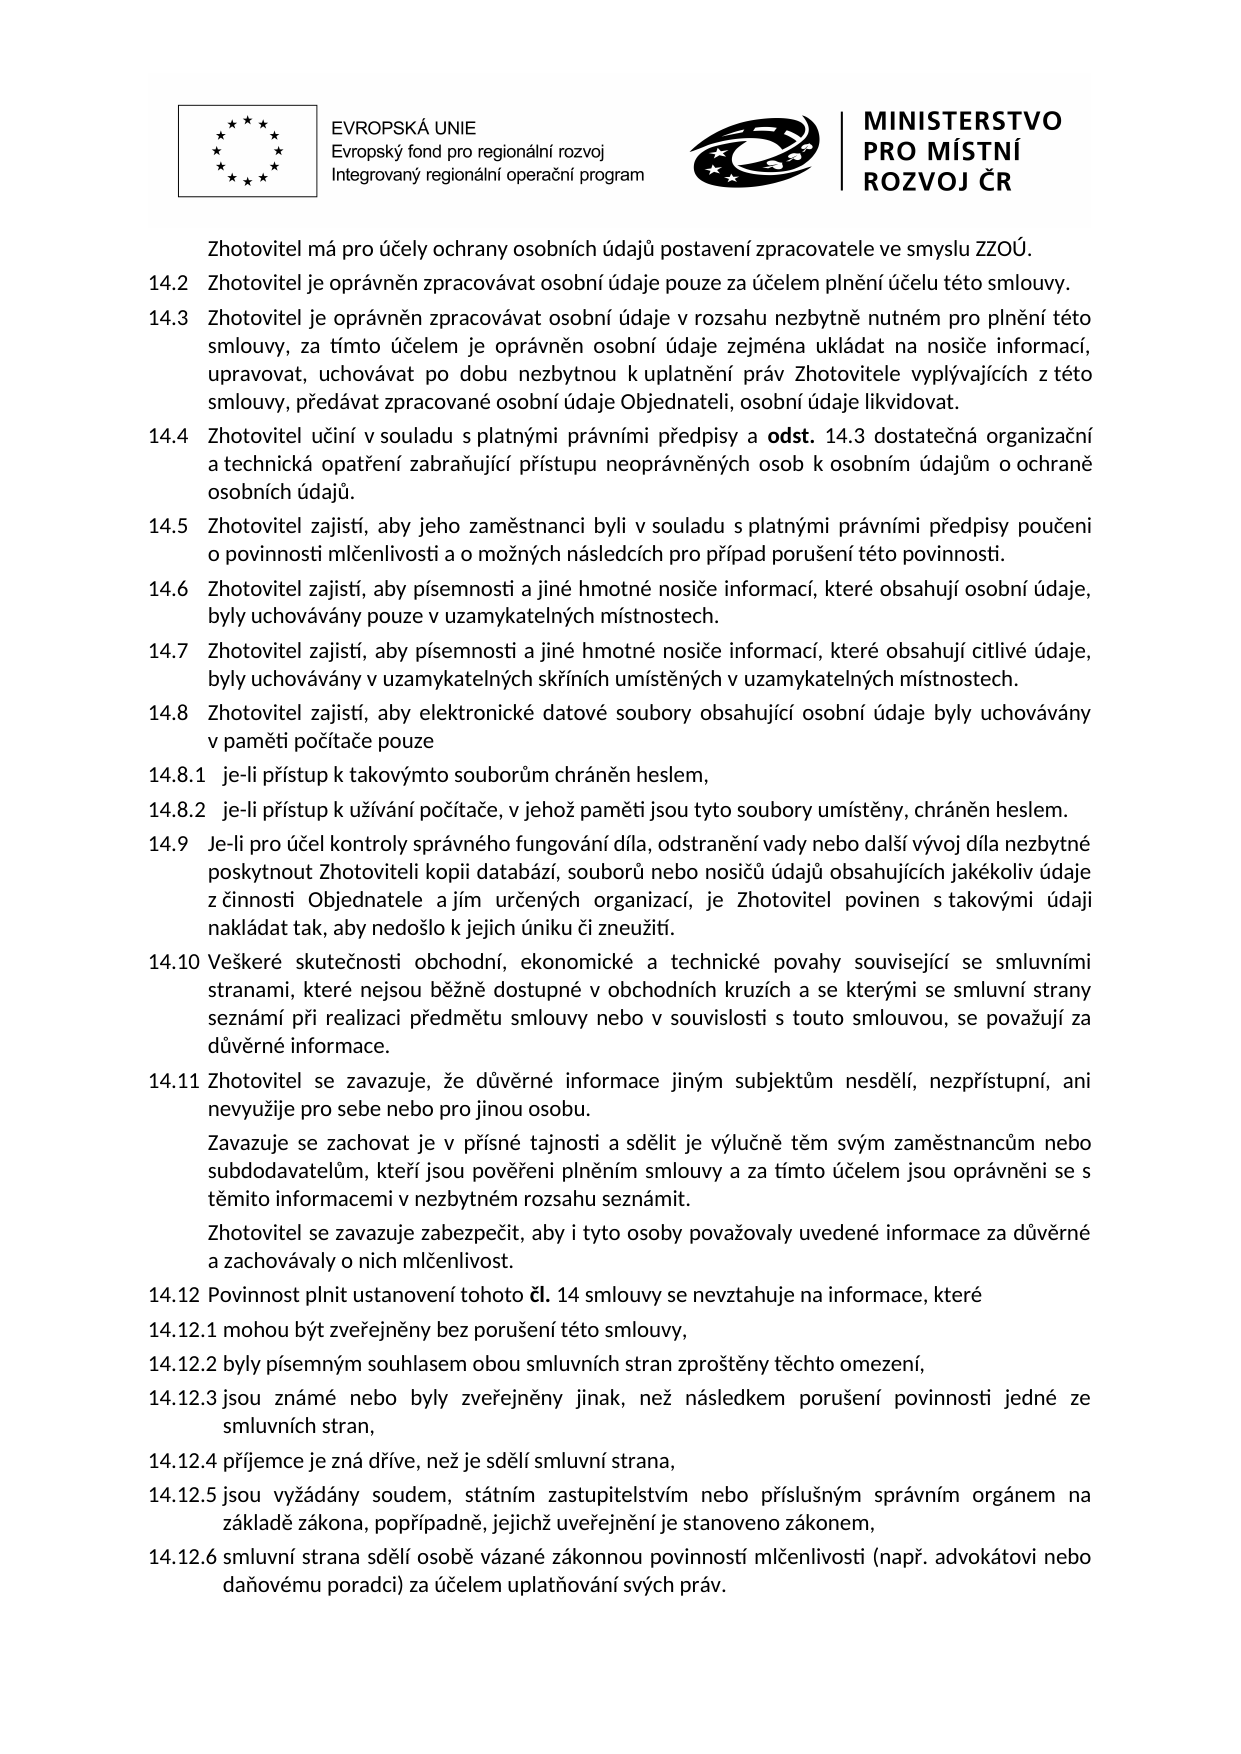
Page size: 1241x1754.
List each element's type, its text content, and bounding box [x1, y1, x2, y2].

subtitle je-li přístup k užívání počítače, v jehož paměti jsou tyto soubory umístěny, chráněn heslem. [148, 795, 1093, 823]
subtitle Je-li pro účel kontroly správného fungování díla, odstranění vady nebo další vývoj díla nezbytné poskytnout Zhotoviteli kopii databází, souborů nebo nosičů údajů obsahujících jakékoliv údaje z činnosti Objednatele a jím určených organizací, je Zhotovitel povinen s takovými údaji nakládat tak, aby nedošlo k jejich úniku či zneužití. [148, 829, 1093, 941]
subtitle Zavazuje se zachovat je v přísné tajnosti a sdělit je výlučně těm svým zaměstnancům nebo subdodavatelům, kteří jsou pověřeni plněním smlouvy a za tímto účelem jsou oprávněni se s těmito informacemi v nezbytném rozsahu seznámit. [208, 1128, 1093, 1212]
subtitle Zhotovitel je oprávněn zpracovávat osobní údaje pouze za účelem plnění účelu této smlouvy. [148, 268, 1093, 296]
subtitle smluvní strana sdělí osobě vázané zákonnou povinností mlčenlivosti (např. advokátovi nebo daňovému poradci) za účelem uplatňování svých práv. [148, 1542, 1093, 1598]
subtitle Zhotovitel zajistí, aby písemnosti a jiné hmotné nosiče informací, které obsahují osobní údaje, byly uchovávány pouze v uzamykatelných místnostech. [148, 574, 1093, 630]
subtitle Zhotovitel zajistí, aby písemnosti a jiné hmotné nosiče informací, které obsahují citlivé údaje, byly uchovávány v uzamykatelných skříních umístěných v uzamykatelných místnostech. [148, 636, 1093, 692]
subtitle jsou vyžádány soudem, státním zastupitelstvím nebo příslušným správním orgánem na základě zákona, popřípadně, jejichž uveřejnění je stanoveno zákonem, [148, 1480, 1093, 1536]
picture [147, 73, 1092, 228]
subtitle Zhotovitel zajistí, aby elektronické datové soubory obsahující osobní údaje byly uchovávány v paměti počítače pouze [148, 698, 1093, 754]
subtitle Zhotovitel zajistí, aby jeho zaměstnanci byli v souladu s platnými právními předpisy poučeni o povinnosti mlčenlivosti a o možných následcích pro případ porušení této povinnosti. [148, 511, 1093, 567]
subtitle byly písemným souhlasem obou smluvních stran zproštěny těchto omezení, [148, 1349, 1093, 1377]
subtitle Zhotovitel má pro účely ochrany osobních údajů postavení zpracovatele ve smyslu ZZOÚ. [208, 234, 1093, 262]
subtitle Zhotovitel učiní v souladu s platnými právními předpisy a odst. 14.3 dostatečná organizační a technická opatření zabraňující přístupu neoprávněných osob k osobním údajům o ochraně osobních údajů. [148, 421, 1093, 505]
subtitle jsou známé nebo byly zveřejněny jinak, než následkem porušení povinnosti jedné ze smluvních stran, [148, 1383, 1093, 1439]
subtitle Veškeré skutečnosti obchodní, ekonomické a technické povahy související se smluvními stranami, které nejsou běžně dostupné v obchodních kruzích a se kterými se smluvní strany seznámí při realizaci předmětu smlouvy nebo v souvislosti s touto smlouvou, se považují za důvěrné informace. [148, 947, 1093, 1059]
subtitle mohou být zveřejněny bez porušení této smlouvy, [148, 1315, 1093, 1343]
subtitle Zhotovitel se zavazuje, že důvěrné informace jiným subjektům nesdělí, nezpřístupní, ani nevyužije pro sebe nebo pro jinou osobu. [148, 1066, 1093, 1122]
subtitle Zhotovitel se zavazuje zabezpečit, aby i tyto osoby považovaly uvedené informace za důvěrné a zachovávaly o nich mlčenlivost. [208, 1218, 1093, 1274]
subtitle Povinnost plnit ustanovení tohoto čl. 14 smlouvy se nevztahuje na informace, které [148, 1281, 1093, 1309]
subtitle příjemce je zná dříve, než je sdělí smluvní strana, [148, 1446, 1093, 1474]
subtitle je-li přístup k takovýmto souborům chráněn heslem, [148, 761, 1093, 788]
subtitle Zhotovitel je oprávněn zpracovávat osobní údaje v rozsahu nezbytně nutném pro plnění této smlouvy, za tímto účelem je oprávněn osobní údaje zejména ukládat na nosiče informací, upravovat, uchovávat po dobu nezbytnou k uplatnění práv Zhotovitele vyplývajících z této smlouvy, předávat zpracované osobní údaje Objednateli, osobní údaje likvidovat. [148, 303, 1093, 415]
